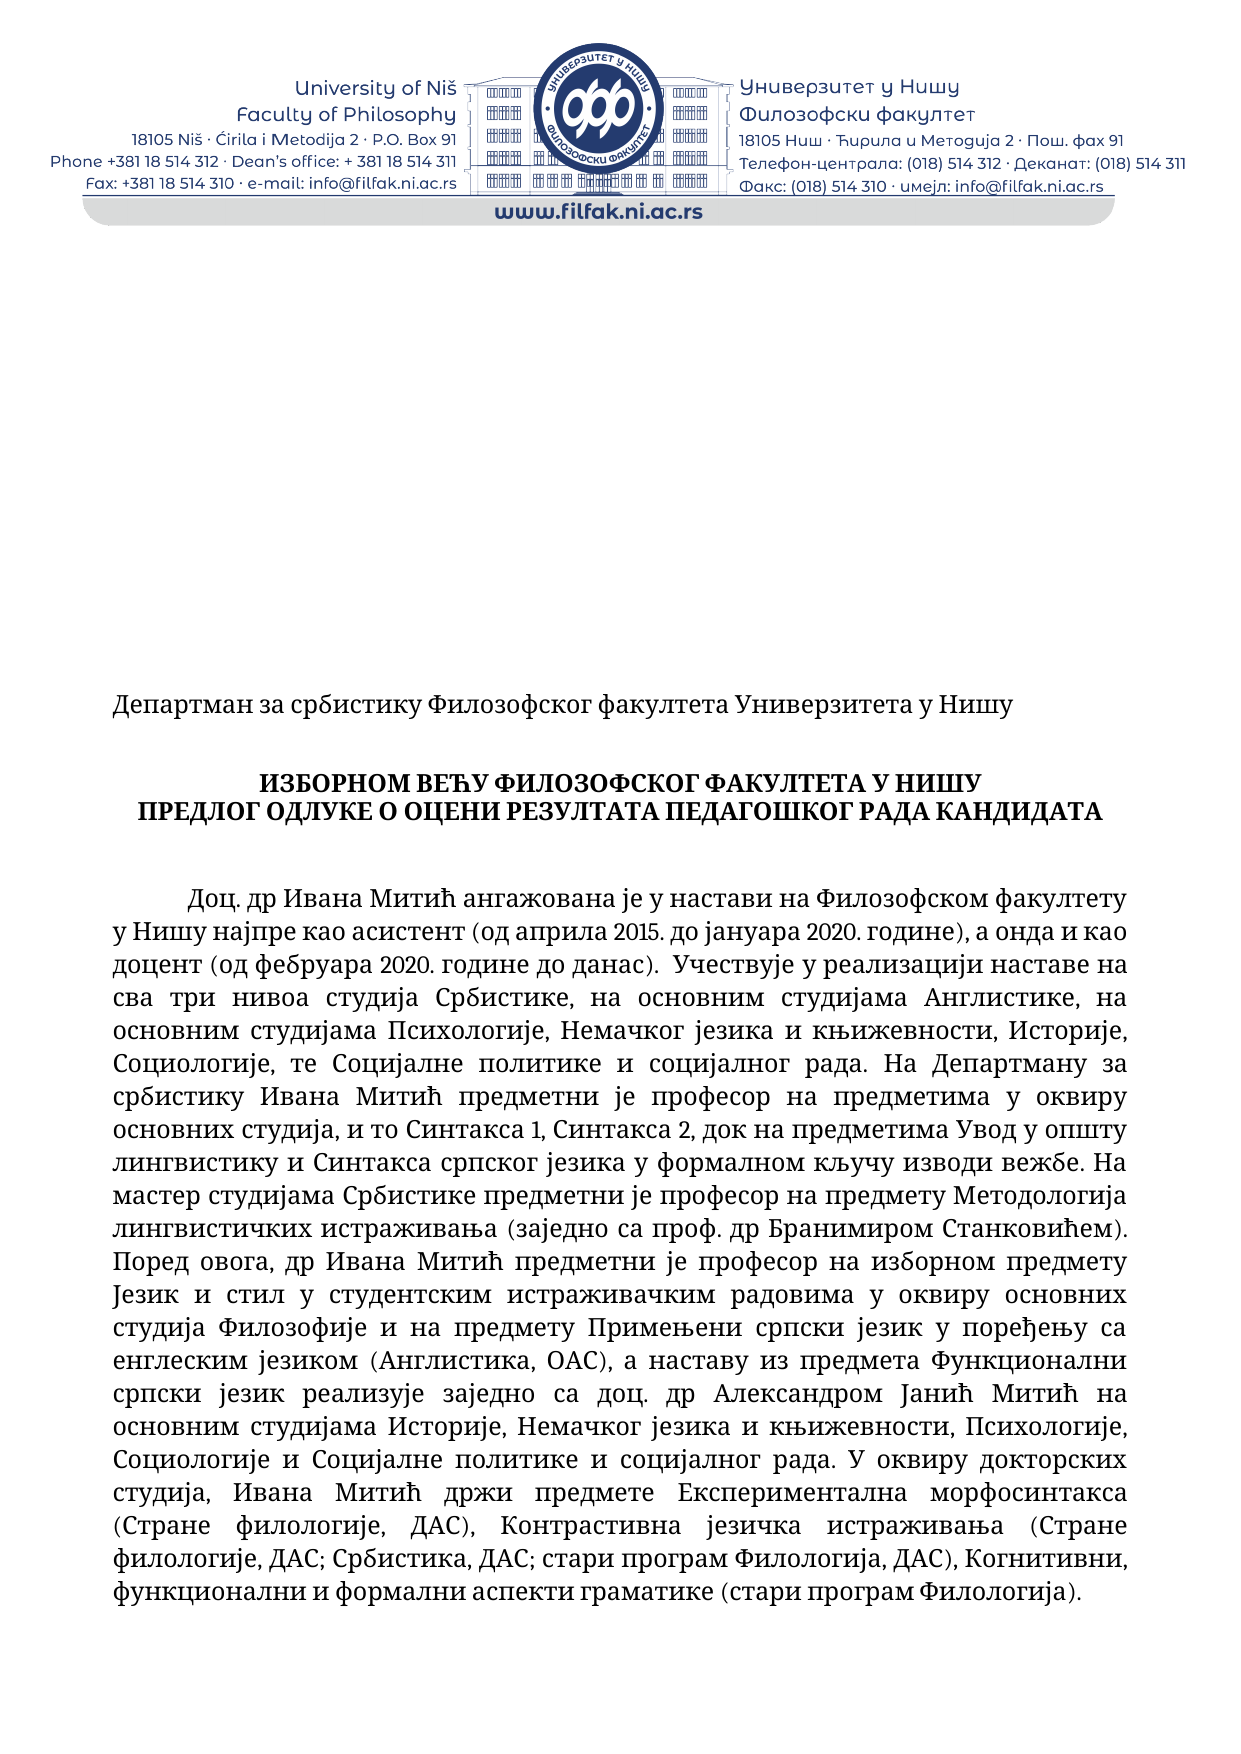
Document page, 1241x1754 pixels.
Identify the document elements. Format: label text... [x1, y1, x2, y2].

picture [29, 41, 1211, 227]
text ИЗБОРНОМ ВЕЋУ ФИЛОЗОФСКОГ ФАКУЛТЕТА У НИШУ [112, 769, 1128, 798]
text Доц. др Ивана Митић ангажована је у настави на Филозофском факултету у Нишу најпре као асистент (од априла 2015. до јануара 2020. године), а онда и као доцент (од фебруара 2020. године до данас). Учествује у реализацији наставе на сва три нивоа студија Србистике, на основним студијама Англистике, на основним студијама Психологије, Немачког језика и књижевности, Историје, Социологије, те Социјалне политике и социјалног рада. На Департману за србистику Ивана Митић предметни је професор на предметима у оквиру основних студија, и то Синтакса 1, Синтакса 2, док на предметима Увод у општу лингвистику и Синтакса српског језика у формалном кључу изводи вежбе. На мастер студијама Србистике предметни је професор на предмету Методологија лингвистичких истраживања (заједно са проф. др Бранимиром Станковићем). Поред овога, др Ивана Митић предметни је професор на изборном предмету Језик и стил у студентским истраживачким радовима у оквиру основних студија Филозофије и на предмету Примењени српски језик у поређењу са енглеским језиком (Англистика, ОАС), а наставу из предмета Функционални српски језик реализује заједно са доц. др Александром Јанић Митић на основним студијама Историје, Немачког језика и књижевности, Психологије, Социологије и Социјалне политике и социјалног рада. У оквиру докторских студија, Ивана Митић држи предмете Експериментална морфосинтакса (Стране филологије, ДАС), Контрастивна језичка истраживања (Стране филологије, ДАС; Србистика, ДАС; стари програм Филологија, ДАС), Когнитивни, функционални и формални аспекти граматике (стари програм Филологија). [112, 884, 1128, 1607]
text Департман за србистику Филозофског факултета Универзитета у Нишу [112, 691, 1128, 720]
text ПРЕДЛОГ ОДЛУКЕ О ОЦЕНИ РЕЗУЛТАТА ПЕДАГОШКОГ РАДА КАНДИДАТА [112, 798, 1128, 827]
